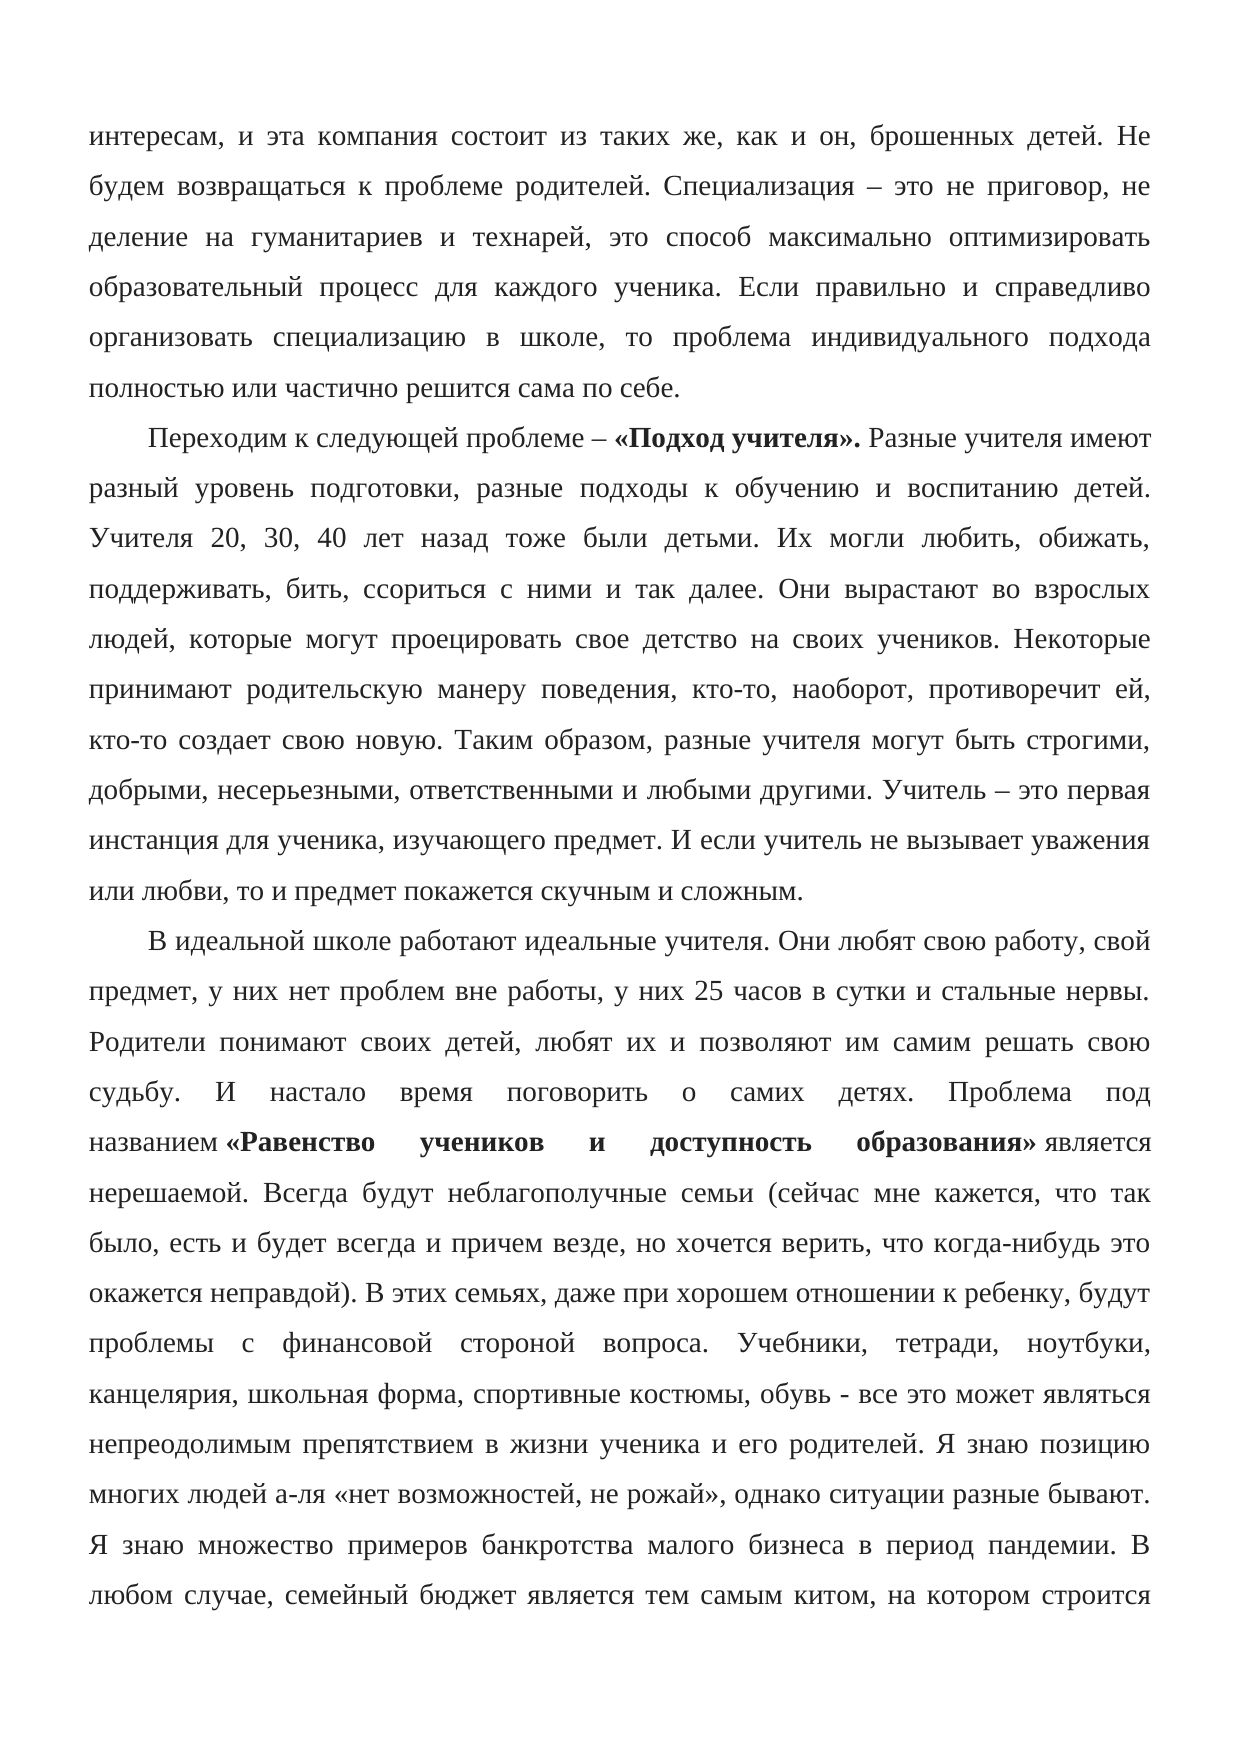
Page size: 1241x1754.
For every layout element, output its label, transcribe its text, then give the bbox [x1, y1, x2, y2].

text Переходим к следующей проблеме – «Подход учителя». Разные учителя имеют разный уровень подготовки, разные подходы к обучению и воспитанию детей. Учителя 20, 30, 40 лет назад тоже были детьми. Их могли любить, обижать, поддерживать, бить, ссориться с ними и так далее. Они вырастают во взрослых людей, которые могут проецировать свое детство на своих учеников. Некоторые принимают родительскую манеру поведения, кто-то, наоборот, противоречит ей, кто-то создает свою новую. Таким образом, разные учителя могут быть строгими, добрыми, несерьезными, ответственными и любыми другими. Учитель – это первая инстанция для ученика, изучающего предмет. И если учитель не вызывает уважения или любви, то и предмет покажется скучным и сложным. [89, 420, 1152, 906]
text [89, 118, 1152, 403]
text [89, 923, 1152, 1611]
